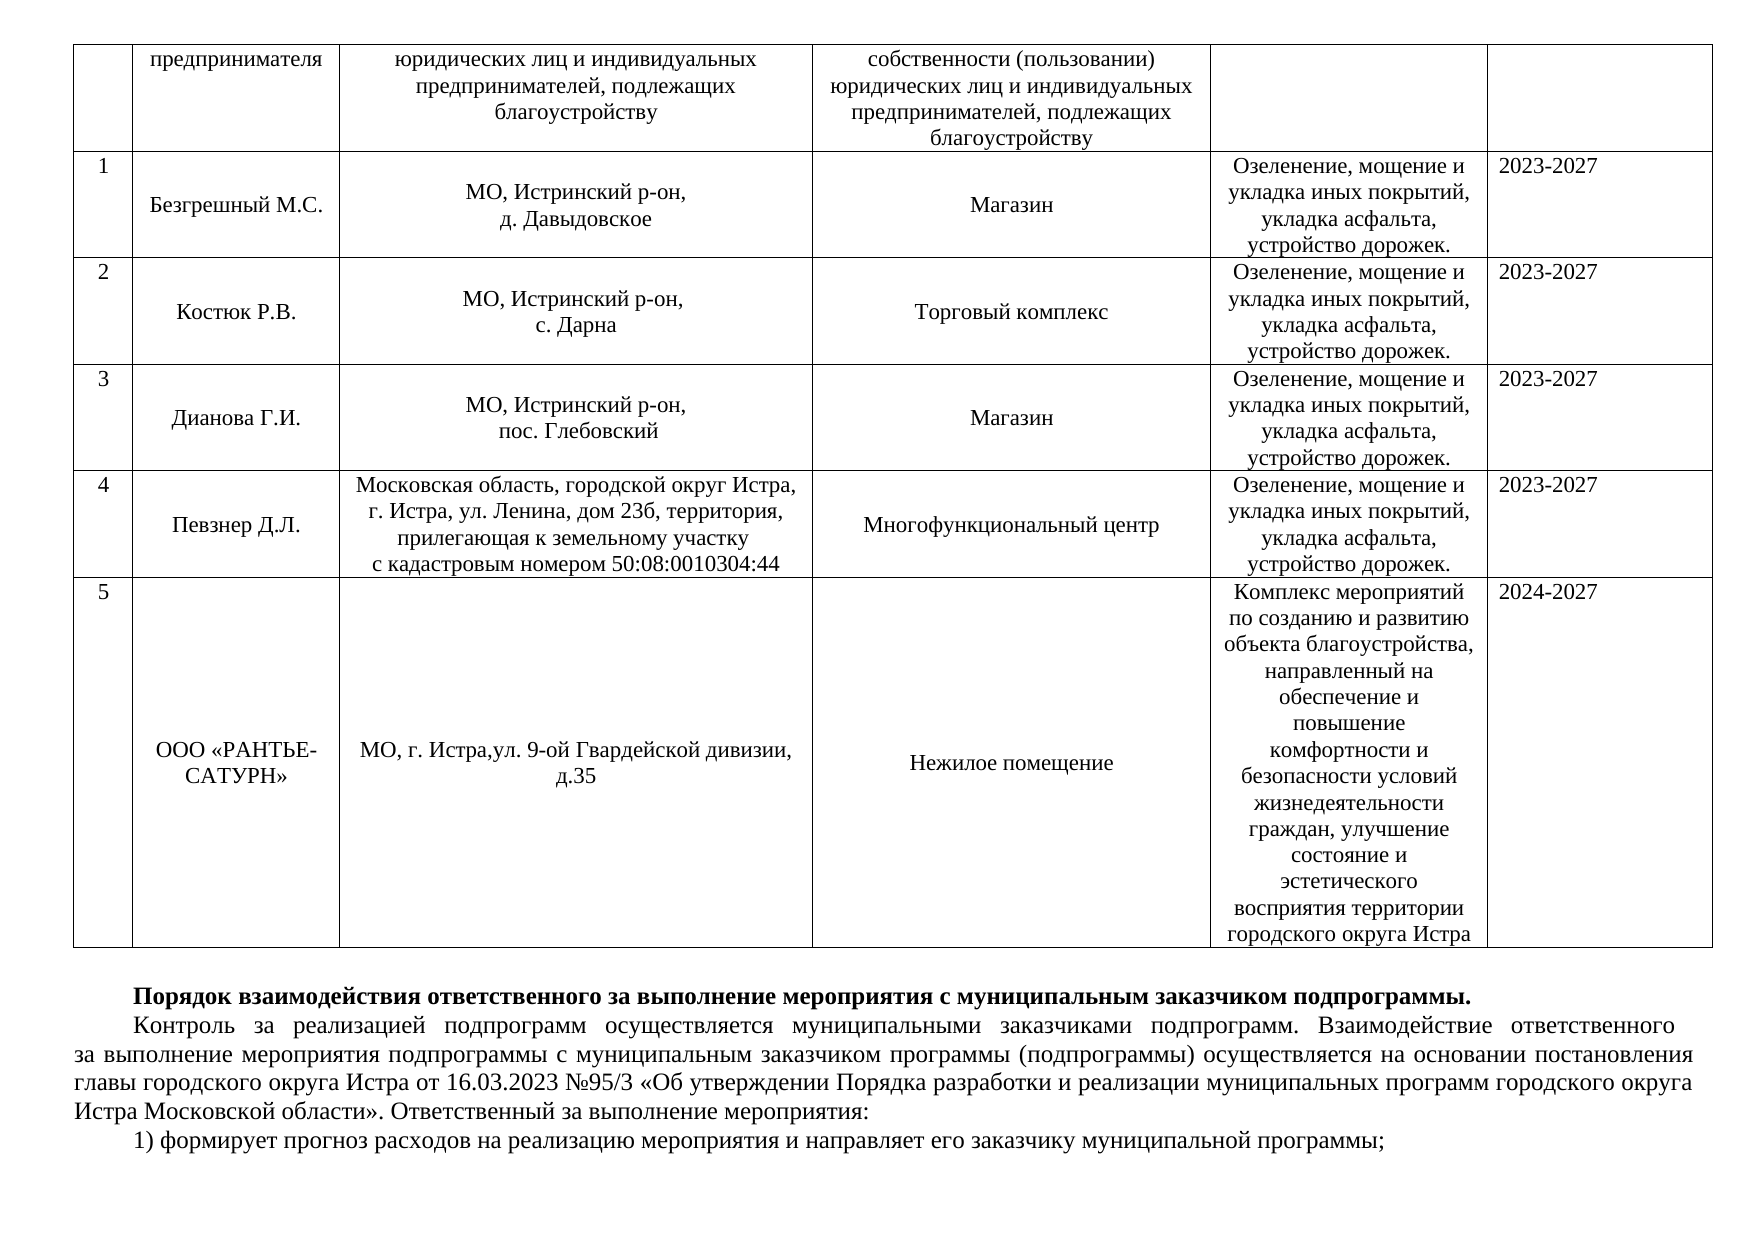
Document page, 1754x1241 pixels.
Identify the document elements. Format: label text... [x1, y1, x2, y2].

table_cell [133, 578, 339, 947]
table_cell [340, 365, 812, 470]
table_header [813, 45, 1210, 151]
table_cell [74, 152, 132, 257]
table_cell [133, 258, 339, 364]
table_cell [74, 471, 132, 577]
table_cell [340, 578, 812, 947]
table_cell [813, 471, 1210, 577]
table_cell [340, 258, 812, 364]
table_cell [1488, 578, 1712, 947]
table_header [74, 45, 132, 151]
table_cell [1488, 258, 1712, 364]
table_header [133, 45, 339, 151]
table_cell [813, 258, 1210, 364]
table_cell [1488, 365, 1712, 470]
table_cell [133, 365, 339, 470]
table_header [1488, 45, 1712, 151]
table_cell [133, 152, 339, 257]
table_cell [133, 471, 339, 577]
text Контроль за реализацией подпрограмм осуществляется муниципальными заказчиками подпрограмм. Взаимодействие ответственного за выполнение мероприятия подпрограммы с муниципальным заказчиком программы (подпрограммы) осуществляется на основании постановления главы городского округа Истра от 16.03.2023 №95/3 «Об утверждении Порядка разработки и реализации муниципальных программ городского округа Истра Московской области». Ответственный за выполнение мероприятия: [74, 1010, 1695, 1125]
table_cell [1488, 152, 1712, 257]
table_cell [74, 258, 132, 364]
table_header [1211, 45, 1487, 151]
text 1) формирует прогноз расходов на реализацию мероприятия и направляет его заказчику муниципальной программы; [74, 1125, 1695, 1154]
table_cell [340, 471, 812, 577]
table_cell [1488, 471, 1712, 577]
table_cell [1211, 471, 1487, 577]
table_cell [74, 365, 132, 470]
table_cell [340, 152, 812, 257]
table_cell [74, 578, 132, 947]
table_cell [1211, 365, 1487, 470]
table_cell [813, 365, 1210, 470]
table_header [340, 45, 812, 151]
text Порядок взаимодействия ответственного за выполнение мероприятия с муниципальным заказчиком подпрограммы. [74, 981, 1695, 1010]
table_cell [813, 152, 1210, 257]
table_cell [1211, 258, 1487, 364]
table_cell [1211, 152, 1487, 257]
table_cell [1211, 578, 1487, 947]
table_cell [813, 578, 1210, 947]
